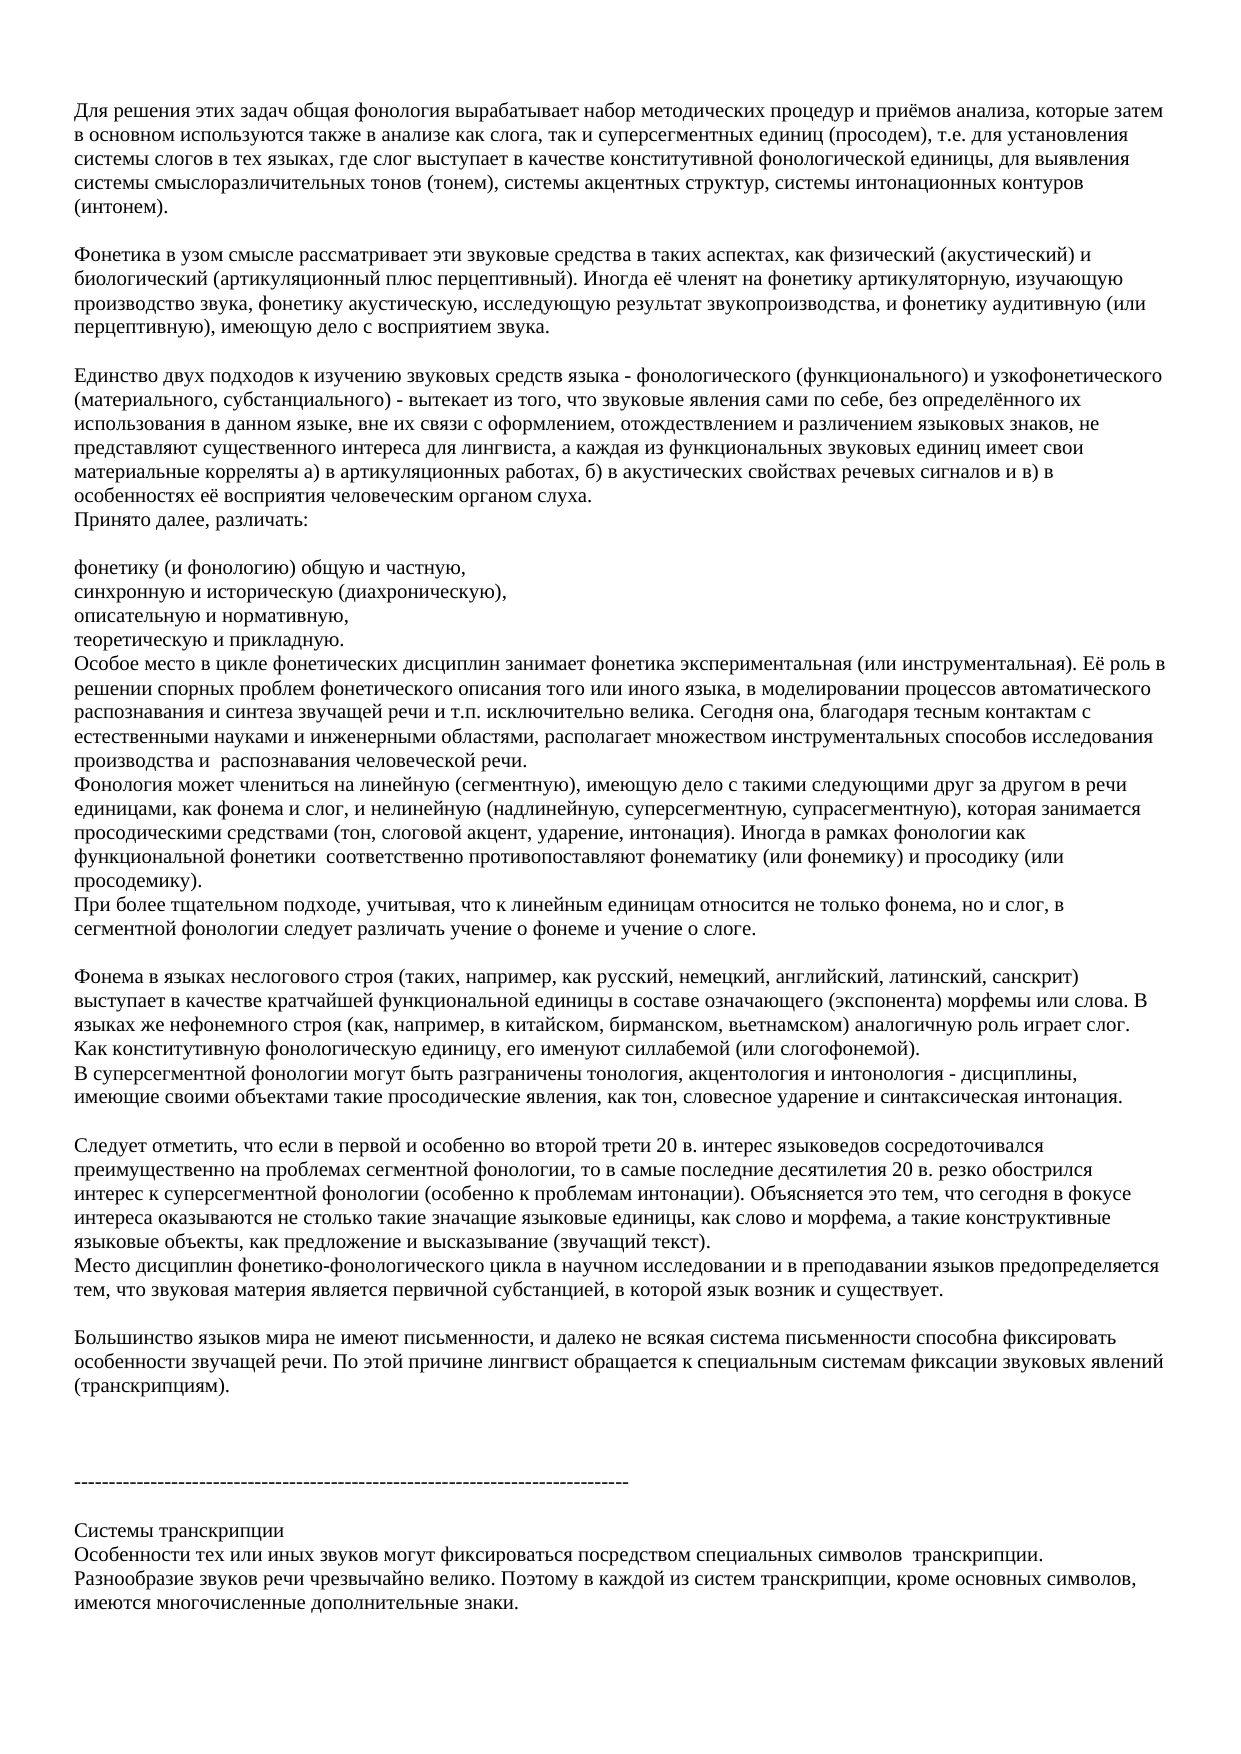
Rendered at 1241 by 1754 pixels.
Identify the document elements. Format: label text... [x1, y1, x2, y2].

text Место дисциплин фонетико-фонологического цикла в научном исследовании и в преподавании языков предопределяется тем, что звуковая материя является первичной субстанцией, в которой язык возник и существует. [74, 1253, 1167, 1301]
text Фонема в языках неслогового строя (таких, например, как русский, немецкий, английский, латинский, санскрит) выступает в качестве кратчайшей функциональной единицы в составе означающего (экспонента) морфемы или слова. В языках же нефонемного строя (как, например, в китайском, бирманском, вьетнамском) аналогичную роль играет слог. Как конститутивную фонологическую единицу, его именуют силлабемой (или слогофонемой). [74, 964, 1167, 1060]
text Системы транскрипции [74, 1518, 1167, 1542]
text Большинство языков мира не имеют письменности, и далеко не всякая система письменности способна фиксировать особенности звучащей речи. По этой причине лингвист обращается к специальным системам фиксации звуковых явлений (транскрипциям). [74, 1325, 1167, 1397]
text Для решения этих задач общая фонология вырабатывает набор методических процедур и приёмов анализа, которые затем в основном используются также в анализе как слога, так и суперсегментных единиц (просодем), т.е. для установления системы слогов в тех языках, где слог выступает в качестве конститутивной фонологической единицы, для выявления системы смыслоразличительных тонов (тонем), системы акцентных структур, системы интонационных контуров (интонем). [74, 98, 1167, 218]
text Фонетика в узом смысле рассматривает эти звуковые средства в таких аспектах, как физический (акустический) и биологический (артикуляционный плюс перцептивный). Иногда её членят на фонетику артикуляторную, изучающую производство звука, фонетику акустическую, исследующую результат звукопроизводства, и фонетику аудитивную (или перцептивную), имеющую дело с восприятием звука. [74, 242, 1167, 338]
text Единство двух подходов к изучению звуковых средств языка - фонологического (функционального) и узкофонетического (материального, субстанциального) - вытекает из того, что звуковые явления сами по себе, без определённого их использования в данном языке, вне их связи с оформлением, отождествлением и различением языковых знаков, не представляют существенного интереса для лингвиста, а каждая из функциональных звуковых единиц имеет свои материальные корреляты а) в артикуляционных работах, б) в акустических свойствах речевых сигналов и в) в особенностях её восприятия человеческим органом слуха. [74, 363, 1167, 507]
text Особое место в цикле фонетических дисциплин занимает фонетика экспериментальная (или инструментальная). Её роль в решении спорных проблем фонетического описания того или иного языка, в моделировании процессов автоматического распознавания и синтеза звучащей речи и т.п. исключительно велика. Сегодня она, благодаря тесным контактам с естественными науками и инженерными областями, располагает множеством инструментальных способов исследования производства и распознавания человеческой речи. [74, 651, 1167, 772]
text Принято далее, различать: [74, 507, 1167, 531]
text фонетику (и фонологию) общую и частную, [74, 555, 1167, 579]
text Особенности тех или иных звуков могут фиксироваться посредством специальных символов транскрипции. Разнообразие звуков речи чрезвычайно велико. Поэтому в каждой из систем транскрипции, кроме основных символов, имеются многочисленные дополнительные знаки. [74, 1542, 1167, 1614]
text описательную и нормативную, [74, 603, 1167, 627]
text -------------------------------------------------------------------------------- [74, 1469, 1167, 1493]
text Фонология может члениться на линейную (сегментную), имеющую дело с такими следующими друг за другом в речи единицами, как фонема и слог, и нелинейную (надлинейную, суперсегментную, супрасегментную), которая занимается просодическими средствами (тон, слоговой акцент, ударение, интонация). Иногда в рамках фонологии как функциональной фонетики соответственно противопоставляют фонематику (или фонемику) и просодику (или просодемику). [74, 772, 1167, 892]
text Следует отметить, что если в первой и особенно во второй трети 20 в. интерес языковедов сосредоточивался преимущественно на проблемах сегментной фонологии, то в самые последние десятилетия 20 в. резко обострился интерес к суперсегментной фонологии (особенно к проблемам интонации). Объясняется это тем, что сегодня в фокусе интереса оказываются не столько такие значащие языковые единицы, как слово и морфема, а такие конструктивные языковые объекты, как предложение и высказывание (звучащий текст). [74, 1133, 1167, 1253]
text синхронную и историческую (диахроническую), [74, 579, 1167, 603]
text При более тщательном подходе, учитывая, что к линейным единицам относится не только фонема, но и слог, в сегментной фонологии следует различать учение о фонеме и учение о слоге. [74, 892, 1167, 940]
text В суперсегментной фонологии могут быть разграничены тонология, акцентология и интонология - дисциплины, имеющие своими объектами такие просодические явления, как тон, словесное ударение и синтаксическая интонация. [74, 1060, 1167, 1108]
text теоретическую и прикладную. [74, 627, 1167, 651]
